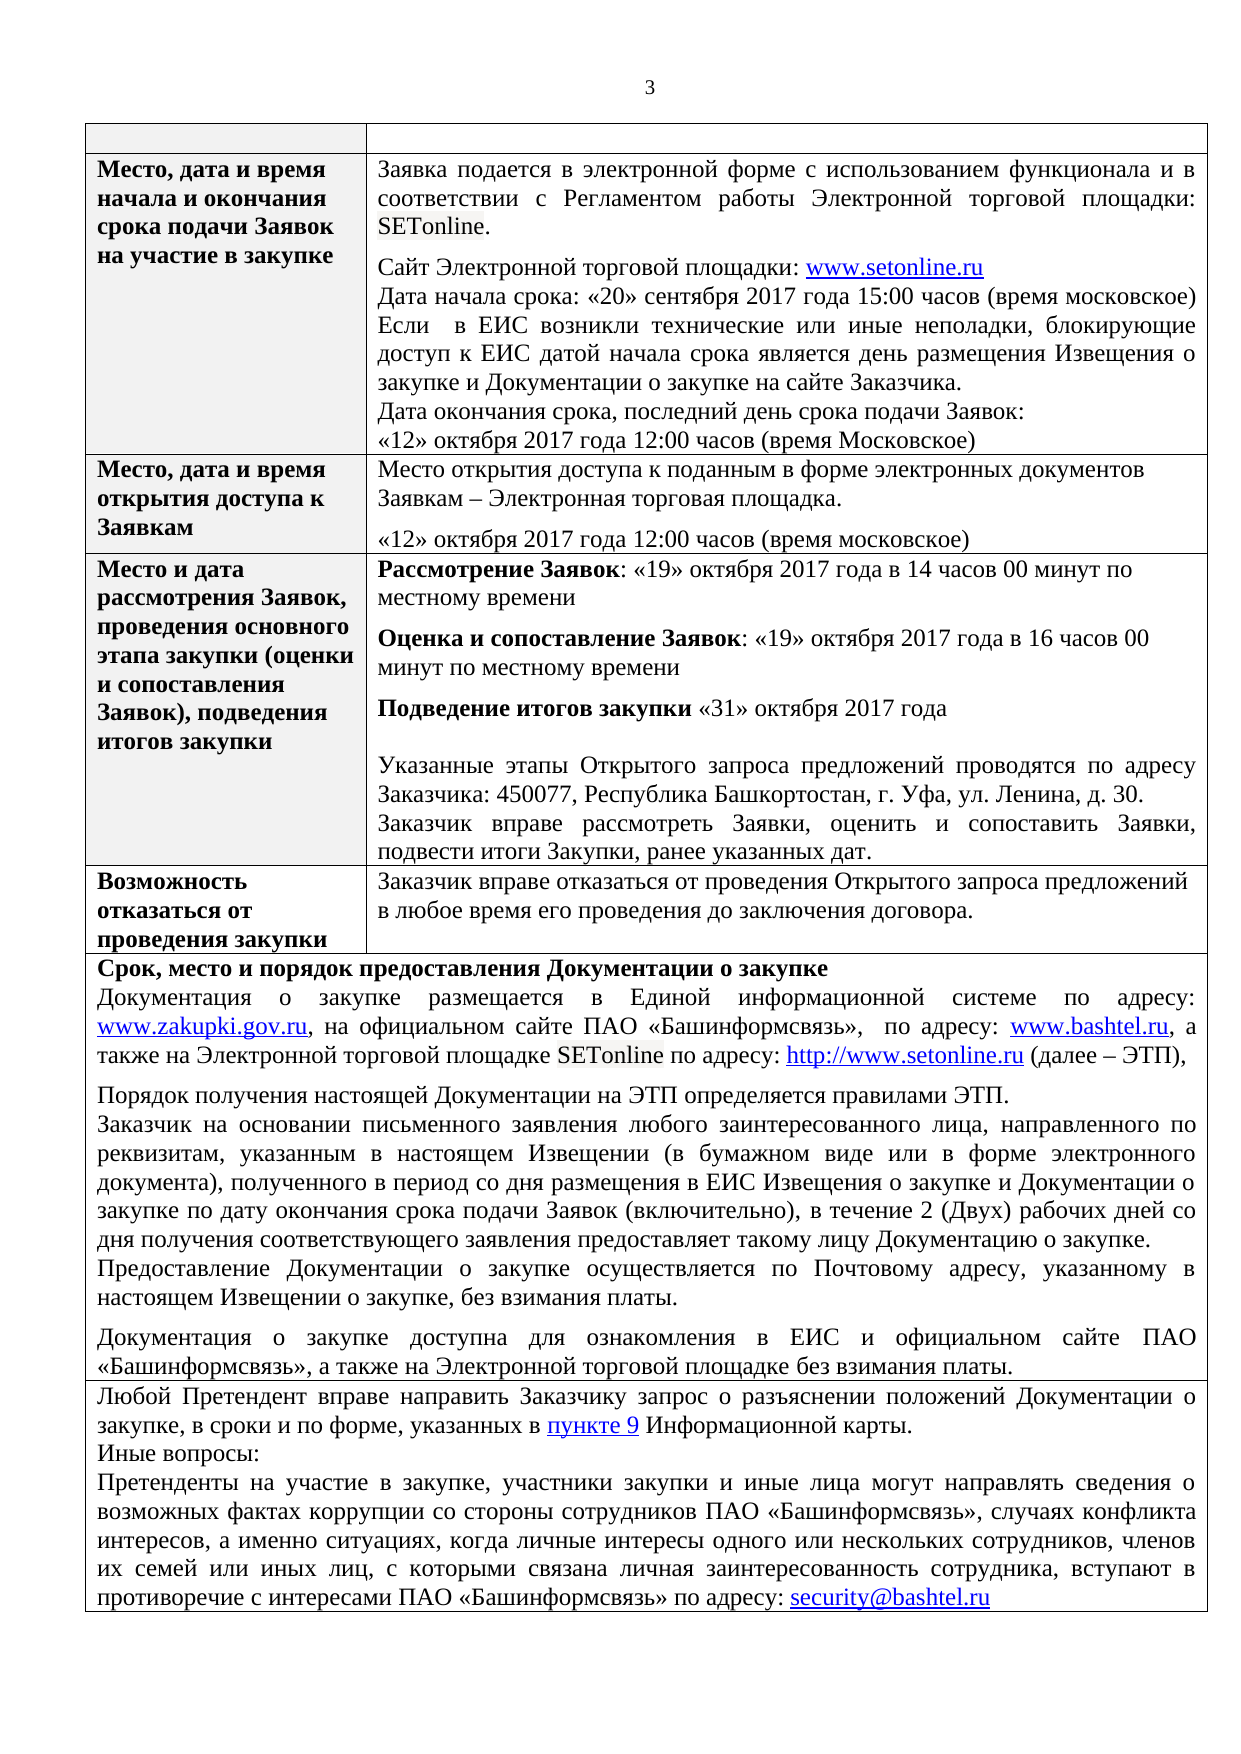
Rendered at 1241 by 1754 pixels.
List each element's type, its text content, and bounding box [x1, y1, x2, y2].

table_cell Место, дата и время открытия доступа к Заявкам [86, 455, 366, 553]
table_cell Любой Претендент вправе направить Заказчику запрос о разъяснении положений Документации о закупке, в сроки и по форме, указанных в пункте 9 Информационной карты. Иные вопросы: Претенденты на участие в закупке, участники закупки и иные лица могут направлять сведения о возможных фактах коррупции со стороны сотрудников ПАО «Башинформсвязь», случаях конфликта интересов, а именно ситуациях, когда личные интересы одного или нескольких сотрудников, членов их семей или иных лиц, с которыми связана личная заинтересованность сотрудника, вступают в противоречие с интересами ПАО «Башинформсвязь» по адресу: security@bashtel.ru [86, 1381, 1207, 1611]
table_cell Срок, место и порядок предоставления Документации о закупке Документация о закупке размещается в Единой информационной системе по адресу: www.zakupki.gov.ru, на официальном сайте ПАО «Башинформсвязь», по адресу: www.bashtel.ru, а также на Электронной торговой площадке SETonline по адресу: http://www.setonline.ru (далее – ЭТП), Порядок получения настоящей Документации на ЭТП определяется правилами ЭТП. Заказчик на основании письменного заявления любого заинтересованного лица, направленного по реквизитам, указанным в настоящем Извещении (в бумажном виде или в форме электронного документа), полученного в период со дня размещения в ЕИС Извещения о закупке и Документации о закупке по дату окончания срока подачи Заявок (включительно), в течение 2 (Двух) рабочих дней со дня получения соответствующего заявления предоставляет такому лицу Документацию о закупке. Предоставление Документации о закупке осуществляется по Почтовому адресу, указанному в настоящем Извещении о закупке, без взимания платы. Документация о закупке доступна для ознакомления в ЕИС и официальном сайте ПАО «Башинформсвязь», а также на Электронной торговой площадке без взимания платы. [86, 954, 1207, 1380]
table_cell Место и дата рассмотрения Заявок, проведения основного этапа закупки (оценки и сопоставления Заявок), подведения итогов закупки [86, 554, 366, 865]
table_cell Заявка подается в электронной форме с использованием функционала и в соответствии с Регламентом работы Электронной торговой площадки: SETonline. Сайт Электронной торговой площадки: www.setonline.ru Дата начала срока: «20» сентября 2017 года 15:00 часов (время московское) Если в ЕИС возникли технические или иные неполадки, блокирующие доступ к ЕИС датой начала срока является день размещения Извещения о закупке и Документации о закупке на сайте Заказчика. Дата окончания срока, последний день срока подачи Заявок: «12» октября 2017 года 12:00 часов (время Московское) [367, 154, 1207, 453]
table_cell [367, 124, 1207, 153]
table_cell Заказчик вправе отказаться от проведения Открытого запроса предложений в любое время его проведения до заключения договора. [367, 866, 1207, 952]
table_cell Возможность отказаться от проведения закупки [86, 866, 366, 952]
table_cell Место, дата и время начала и окончания срока подачи Заявок на участие в закупке [86, 154, 366, 453]
table_cell Место открытия доступа к поданным в форме электронных документов Заявкам – Электронная торговая площадка. «12» октября 2017 года 12:00 часов (время московское) [367, 455, 1207, 553]
table_cell Рассмотрение Заявок: «19» октября 2017 года в 14 часов 00 минут по местному времени Оценка и сопоставление Заявок: «19» октября 2017 года в 16 часов 00 минут по местному времени Подведение итогов закупки «31» октября 2017 года Указанные этапы Открытого запроса предложений проводятся по адресу Заказчика: 450077, Республика Башкортостан, г. Уфа, ул. Ленина, д. 30. Заказчик вправе рассмотреть Заявки, оценить и сопоставить Заявки, подвести итоги Закупки, ранее указанных дат. [367, 554, 1207, 865]
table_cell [86, 124, 366, 153]
